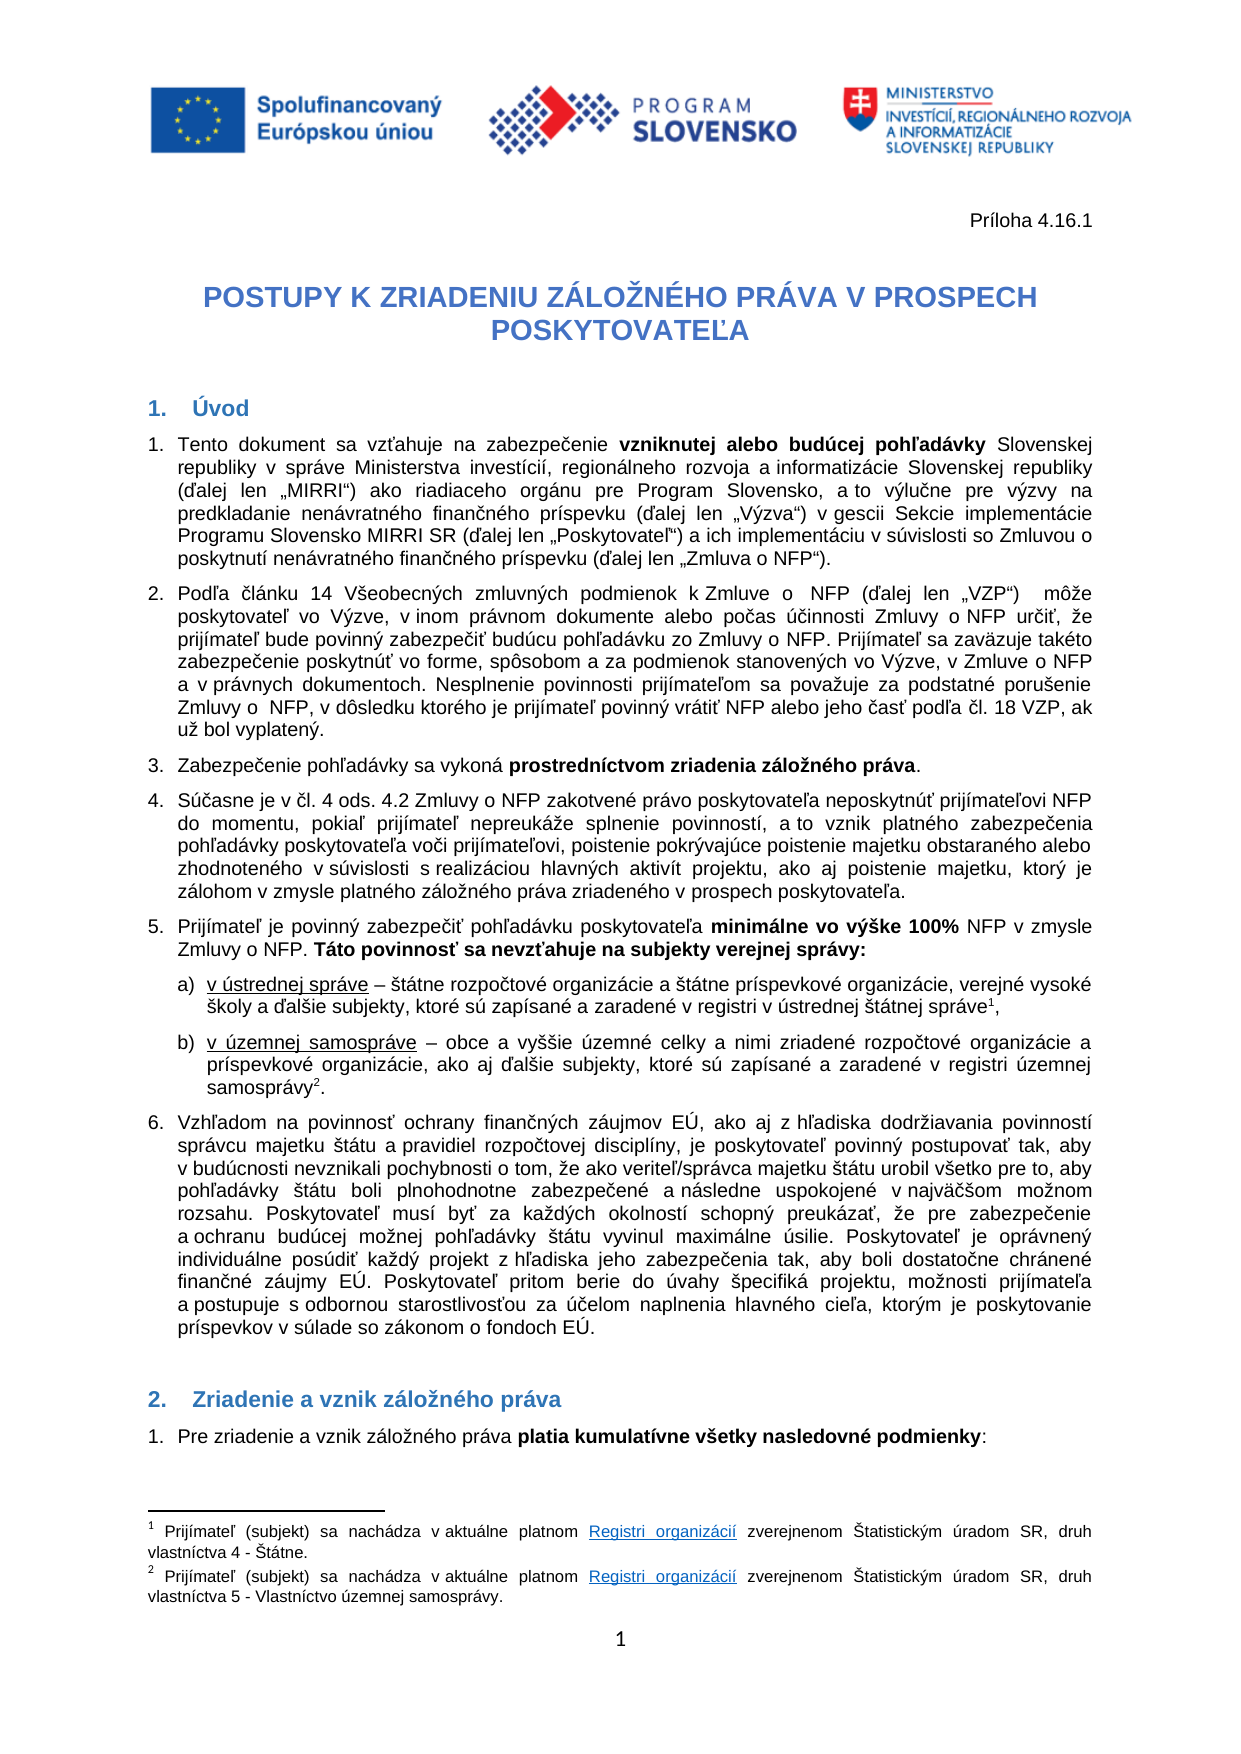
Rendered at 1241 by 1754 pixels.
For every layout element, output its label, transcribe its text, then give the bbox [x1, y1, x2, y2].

text Príloha 4.16.1 [148, 209, 1093, 232]
list Vzhľadom na povinnosť ochrany finančných záujmov EÚ, ako aj z hľadiska dodržiavania povinností správcu majetku štátu a pravidiel rozpočtovej disciplíny, je poskytovateľ povinný postupovať tak, aby v budúcnosti nevznikali pochybnosti o tom, že ako veriteľ/správca majetku štátu urobil všetko pre to, aby pohľadávky štátu boli plnohodnotne zabezpečené a následne uspokojené v najväčšom možnom rozsahu. Poskytovateľ musí byť za každých okolností schopný preukázať, že pre zabezpečenie a ochranu budúcej možnej pohľadávky štátu vyvinul maximálne úsilie. Poskytovateľ je oprávnený individuálne posúdiť každý projekt z hľadiska jeho zabezpečenia tak, aby boli dostatočne chránené finančné záujmy EÚ. Poskytovateľ pritom berie do úvahy špecifiká projektu, možnosti prijímateľa a postupuje s odbornou starostlivosťou za účelom naplnenia hlavného cieľa, ktorým je poskytovanie príspevkov v súlade so zákonom o fondoch EÚ. [148, 1111, 1093, 1338]
list Súčasne je v čl. 4 ods. 4.2 Zmluvy o NFP zakotvené právo poskytovateľa neposkytnúť prijímateľovi NFP do momentu, pokiaľ prijímateľ nepreukáže splnenie povinností, a to vznik platného zabezpečenia pohľadávky poskytovateľa voči prijímateľovi, poistenie pokrývajúce poistenie majetku obstaraného alebo zhodnoteného v súvislosti s realizáciou hlavných aktivít projektu, ako aj poistenie majetku, ktorý je zálohom v zmysle platného záložného práva zriadeného v prospech poskytovateľa. [148, 789, 1093, 902]
list Pre zriadenie a vznik záložného práva platia kumulatívne všetky nasledovné podmienky: [148, 1425, 1093, 1448]
list Zabezpečenie pohľadávky sa vykoná prostredníctvom zriadenia záložného práva. [148, 753, 1093, 776]
list v územnej samospráve – obce a vyššie územné celky a nimi zriadené rozpočtové organizácie a príspevkové organizácie, ako aj ďalšie subjekty, ktoré sú zapísané a zaradené v registri územnej samosprávy. [177, 1031, 1093, 1099]
list v ústrednej správe – štátne rozpočtové organizácie a štátne príspevkové organizácie, verejné vysoké školy a ďalšie subjekty, ktoré sú zapísané a zaradené v registri v ústrednej štátnej správe, [177, 973, 1093, 1018]
list Tento dokument sa vzťahuje na zabezpečenie vzniknutej alebo budúcej pohľadávky Slovenskej republiky v správe Ministerstva investícií, regionálneho rozvoja a informatizácie Slovenskej republiky (ďalej len „MIRRI“) ako riadiaceho orgánu pre Program Slovensko, a to výlučne pre výzvy na predkladanie nenávratného finančného príspevku (ďalej len „Výzva“) v gescii Sekcie implementácie Programu Slovensko MIRRI SR (ďalej len „Poskytovateľ“) a ich implementáciu v súvislosti so Zmluvou o poskytnutí nenávratného finančného príspevku (ďalej len „Zmluva o NFP“). [148, 433, 1093, 569]
picture [147, 73, 1137, 169]
list Prijímateľ je povinný zabezpečiť pohľadávku poskytovateľa minimálne vo výške 100% NFP v zmysle Zmluvy o NFP. Táto povinnosť sa nevzťahuje na subjekty verejnej správy: [148, 915, 1093, 960]
text POSTUPY K ZRIADENIU ZÁLOŽNÉHO PRÁVA V PROSPECH POSKYTOVATEĽA [148, 280, 1093, 347]
subtitle Zriadenie a vznik záložného práva [148, 1386, 1093, 1412]
subtitle Úvod [148, 394, 1093, 421]
list Podľa článku 14 Všeobecných zmluvných podmienok k Zmluve o NFP (ďalej len „VZP“) môže poskytovateľ vo Výzve, v inom právnom dokumente alebo počas účinnosti Zmluvy o NFP určiť, že prijímateľ bude povinný zabezpečiť budúcu pohľadávku zo Zmluvy o NFP. Prijímateľ sa zaväzuje takéto zabezpečenie poskytnúť vo forme, spôsobom a za podmienok stanovených vo Výzve, v Zmluve o NFP a v právnych dokumentoch. Nesplnenie povinnosti prijímateľom sa považuje za podstatné porušenie Zmluvy o NFP, v dôsledku ktorého je prijímateľ povinný vrátiť NFP alebo jeho časť podľa čl. 18 VZP, ak už bol vyplatený. [148, 582, 1093, 741]
